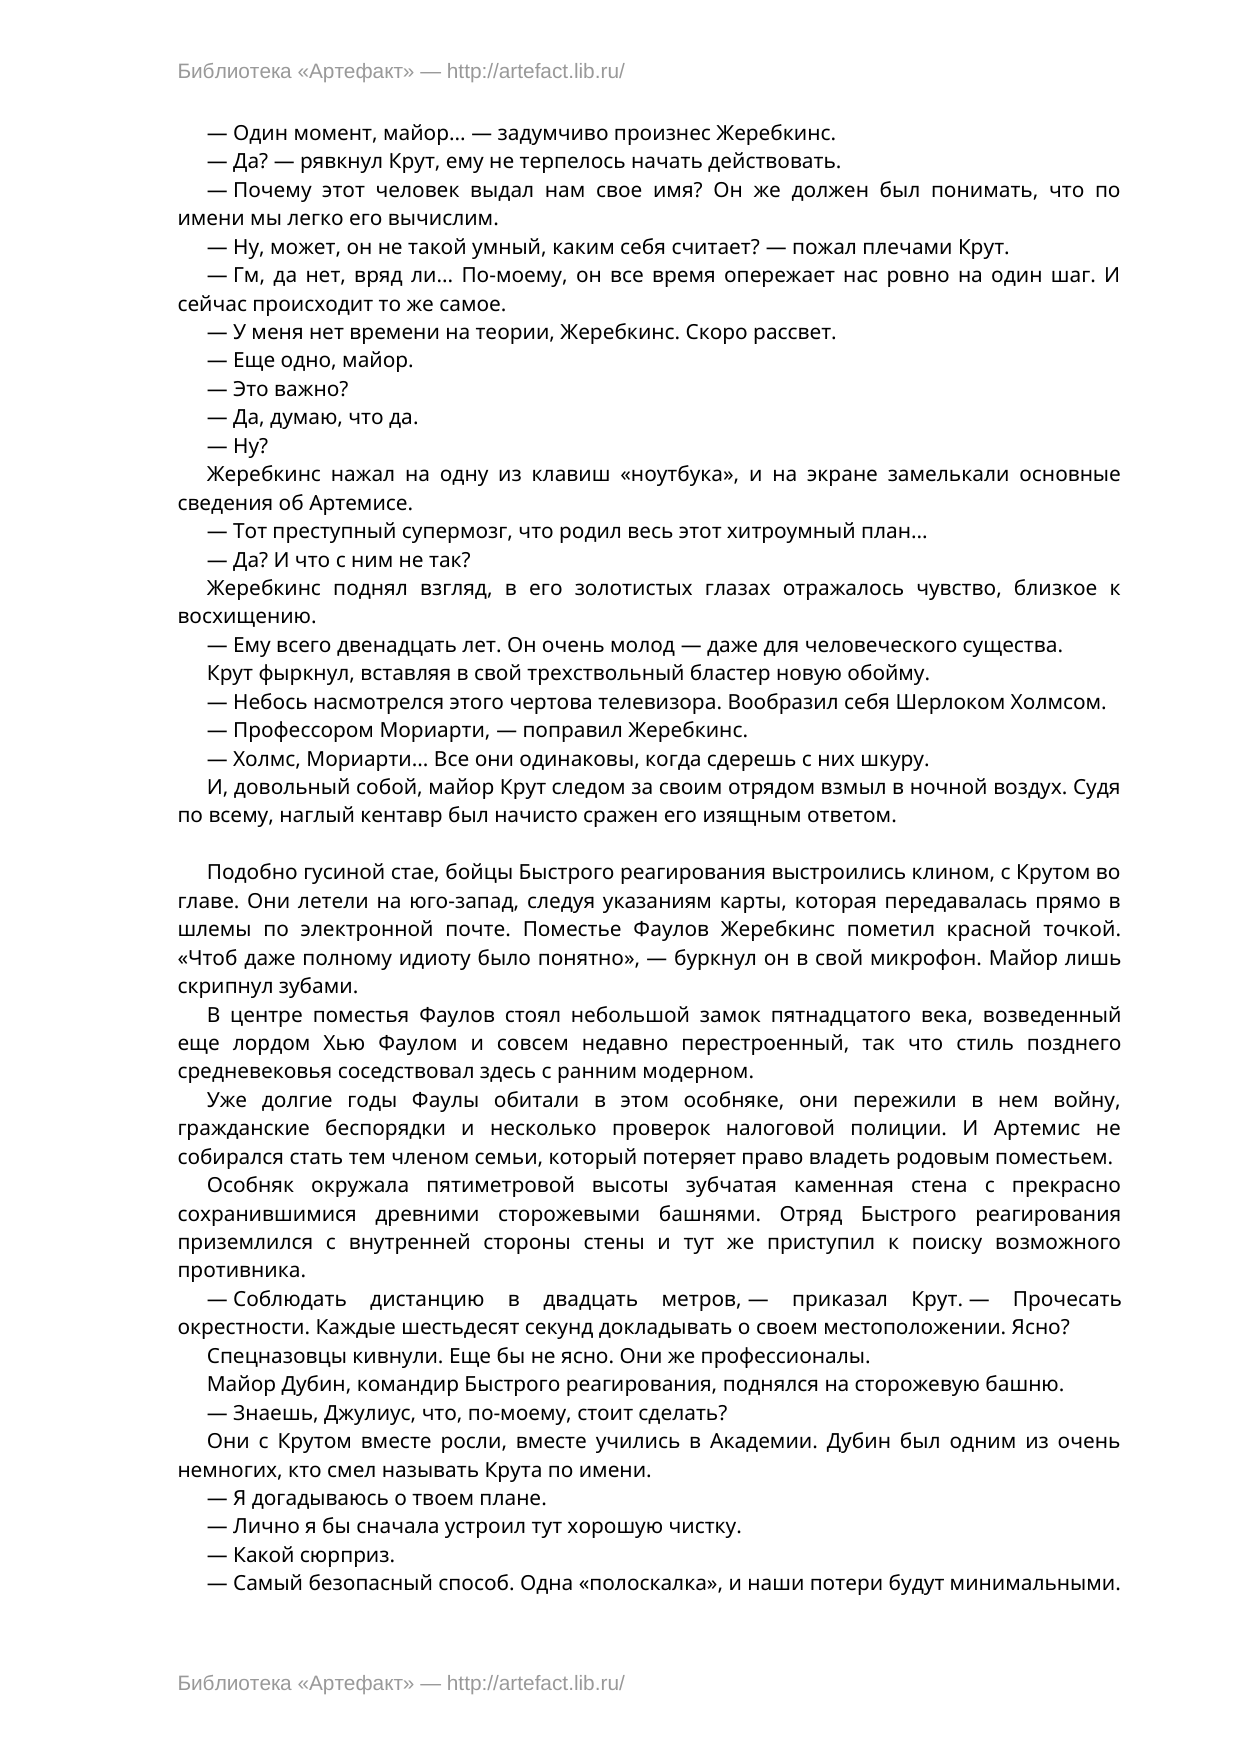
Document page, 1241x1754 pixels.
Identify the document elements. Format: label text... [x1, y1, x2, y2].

text Майор Дубин, командир Быстрого реагирования, поднялся на сторожевую башню. [177, 1369, 1122, 1398]
text — Ну? [177, 431, 1122, 459]
text — Я догадываюсь о твоем плане. [177, 1483, 1122, 1512]
text — Самый безопасный способ. Одна «полоскалка», и наши потери будут минимальными. [177, 1568, 1122, 1597]
text — Один момент, майор... — задумчиво произнес Жеребкинс. [177, 118, 1122, 147]
text — Какой сюрприз. [177, 1540, 1122, 1568]
text — Лично я бы сначала устроил тут хорошую чистку. [177, 1512, 1122, 1540]
text Спецназовцы кивнули. Еще бы не ясно. Они же профессионалы. [177, 1341, 1122, 1369]
text В центре поместья Фаулов стоял небольшой замок пятнадцатого века, возведенный еще лордом Хью Фаулом и совсем недавно перестроенный, так что стиль позднего средневековья соседствовал здесь с ранним модерном. [177, 1000, 1122, 1085]
text — Ему всего двенадцать лет. Он очень молод — даже для человеческого существа. [177, 630, 1122, 658]
text Они с Крутом вместе росли, вместе учились в Академии. Дубин был одним из очень немногих, кто смел называть Крута по имени. [177, 1426, 1122, 1483]
text — Ну, может, он не такой умный, каким себя считает? — пожал плечами Крут. [177, 232, 1122, 260]
text — Соблюдать дистанцию в двадцать метров, — приказал Крут. — Прочесать окрестности. Каждые шестьдесят секунд докладывать о своем местоположении. Ясно? [177, 1284, 1122, 1341]
text — Это важно? [177, 374, 1122, 402]
text — Да, думаю, что да. [177, 402, 1122, 431]
text Уже долгие годы Фаулы обитали в этом особняке, они пережили в нем войну, гражданские беспорядки и несколько проверок налоговой полиции. И Артемис не собирался стать тем членом семьи, который потеряет право владеть родовым поместьем. [177, 1085, 1122, 1170]
text — Знаешь, Джулиус, что, по-моему, стоит сделать? [177, 1398, 1122, 1426]
text — Почему этот человек выдал нам свое имя? Он же должен был понимать, что по имени мы легко его вычислим. [177, 175, 1122, 232]
text — Холмс, Мориарти... Все они одинаковы, когда сдерешь с них шкуру. [177, 744, 1122, 772]
text Жеребкинс нажал на одну из клавиш «ноутбука», и на экране замелькали основные сведения об Артемисе. [177, 459, 1122, 516]
text Особняк окружала пятиметровой высоты зубчатая каменная стена с прекрасно сохранившимися древними сторожевыми башнями. Отряд Быстрого реагирования приземлился с внутренней стороны стены и тут же приступил к поиску возможного противника. [177, 1170, 1122, 1284]
text И, довольный собой, майор Крут следом за своим отрядом взмыл в ночной воздух. Судя по всему, наглый кентавр был начисто сражен его изящным ответом. [177, 772, 1122, 829]
text — У меня нет времени на теории, Жеребкинс. Скоро рассвет. [177, 317, 1122, 346]
text Жеребкинс поднял взгляд, в его золотистых глазах отражалось чувство, близкое к восхищению. [177, 573, 1122, 630]
text — Еще одно, майор. [177, 346, 1122, 374]
text — Профессором Мориарти, — поправил Жеребкинс. [177, 715, 1122, 744]
text Подобно гусиной стае, бойцы Быстрого реагирования выстроились клином, с Крутом во главе. Они летели на юго-запад, следуя указаниям карты, которая передавалась прямо в шлемы по электронной почте. Поместье Фаулов Жеребкинс пометил красной точкой. «Чтоб даже полному идиоту было понятно», — буркнул он в свой микрофон. Майор лишь скрипнул зубами. [177, 857, 1122, 1000]
text — Тот преступный супермозг, что родил весь этот хитроумный план... [177, 516, 1122, 545]
text — Гм, да нет, вряд ли... По-моему, он все время опережает нас ровно на один шаг. И сейчас происходит то же самое. [177, 260, 1122, 317]
text Крут фыркнул, вставляя в свой трехствольный бластер новую обойму. [177, 658, 1122, 687]
text — Да? — рявкнул Крут, ему не терпелось начать действовать. [177, 147, 1122, 175]
text — Да? И что с ним не так? [177, 545, 1122, 573]
text — Небось насмотрелся этого чертова телевизора. Вообразил себя Шерлоком Холмсом. [177, 687, 1122, 715]
